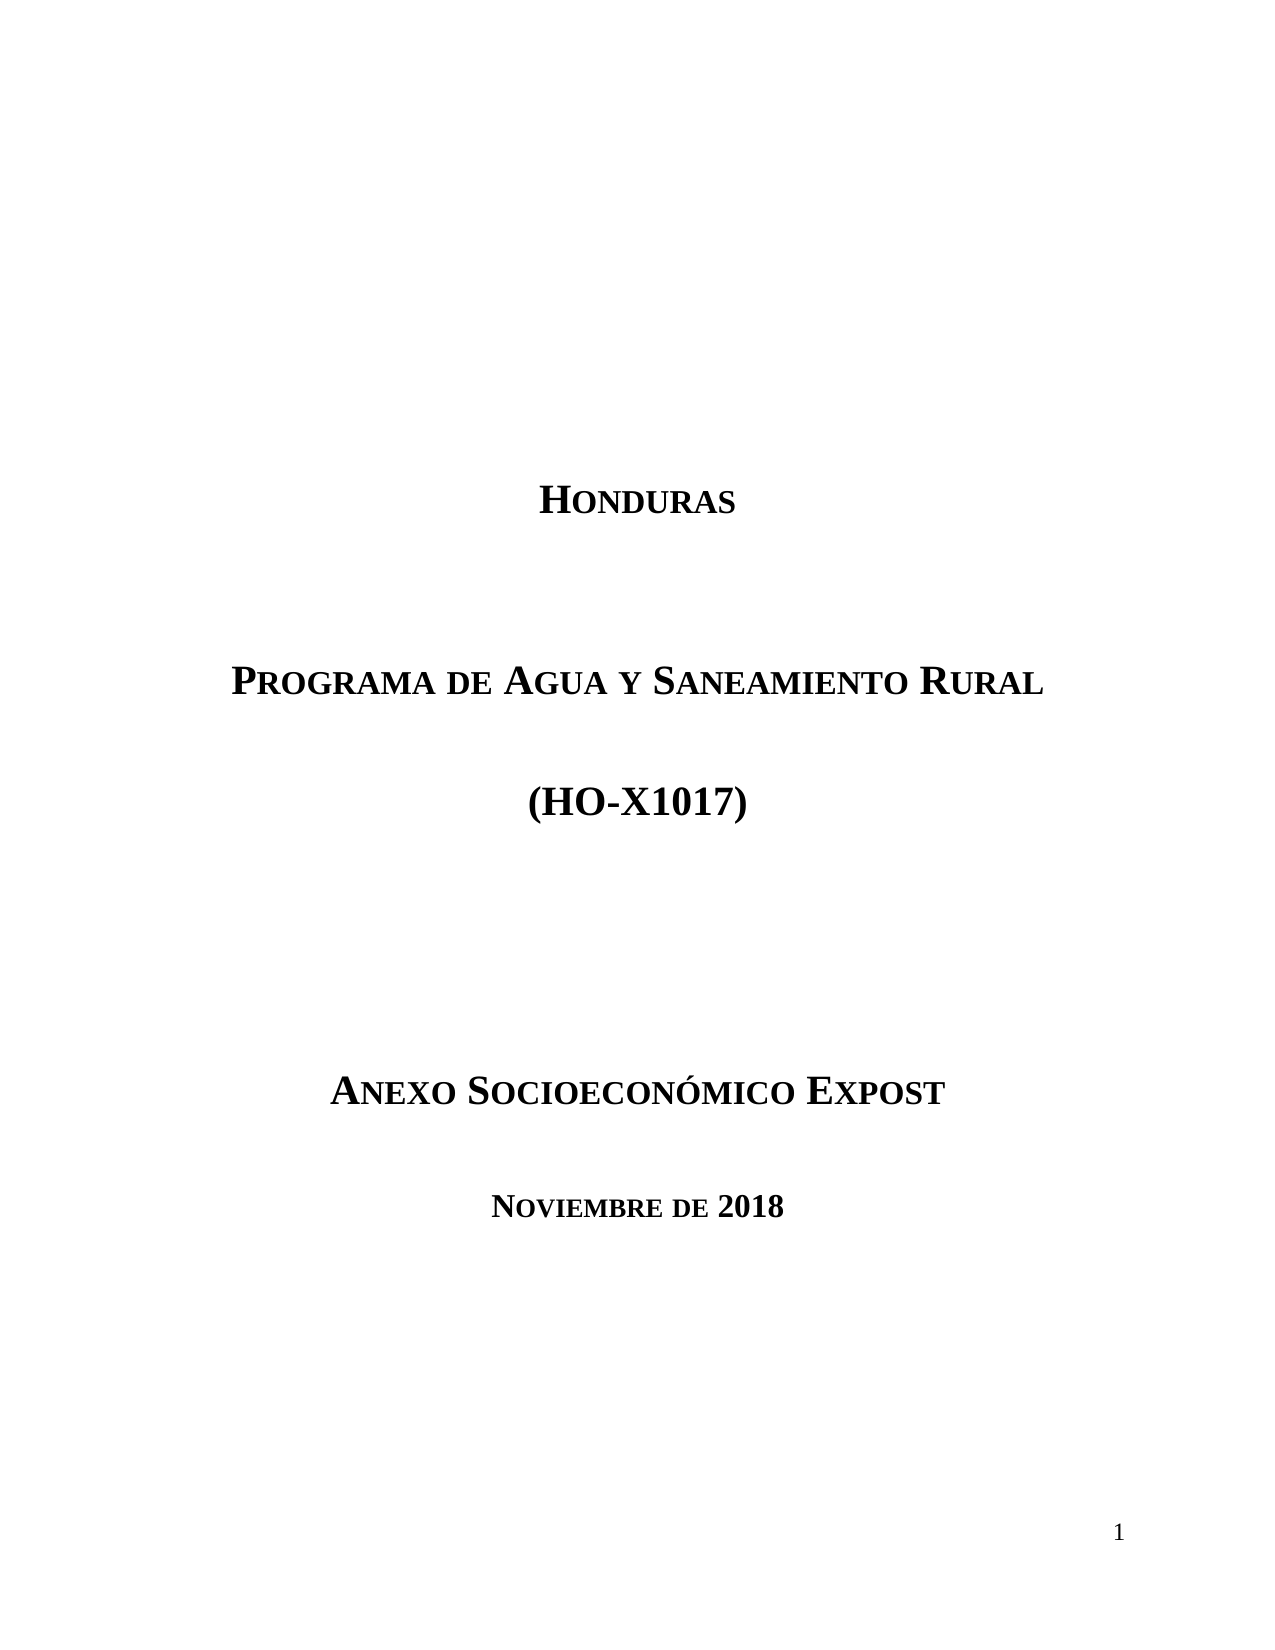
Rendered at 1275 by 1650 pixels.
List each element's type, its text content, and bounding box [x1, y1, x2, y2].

list Noviembre de 2018 [150, 1187, 1125, 1225]
list Anexo Socioeconómico Expost [150, 1066, 1125, 1114]
list (HO-X1017) [150, 776, 1125, 824]
list Programa de Agua y Saneamiento Rural [150, 655, 1125, 703]
list Honduras [150, 474, 1125, 522]
